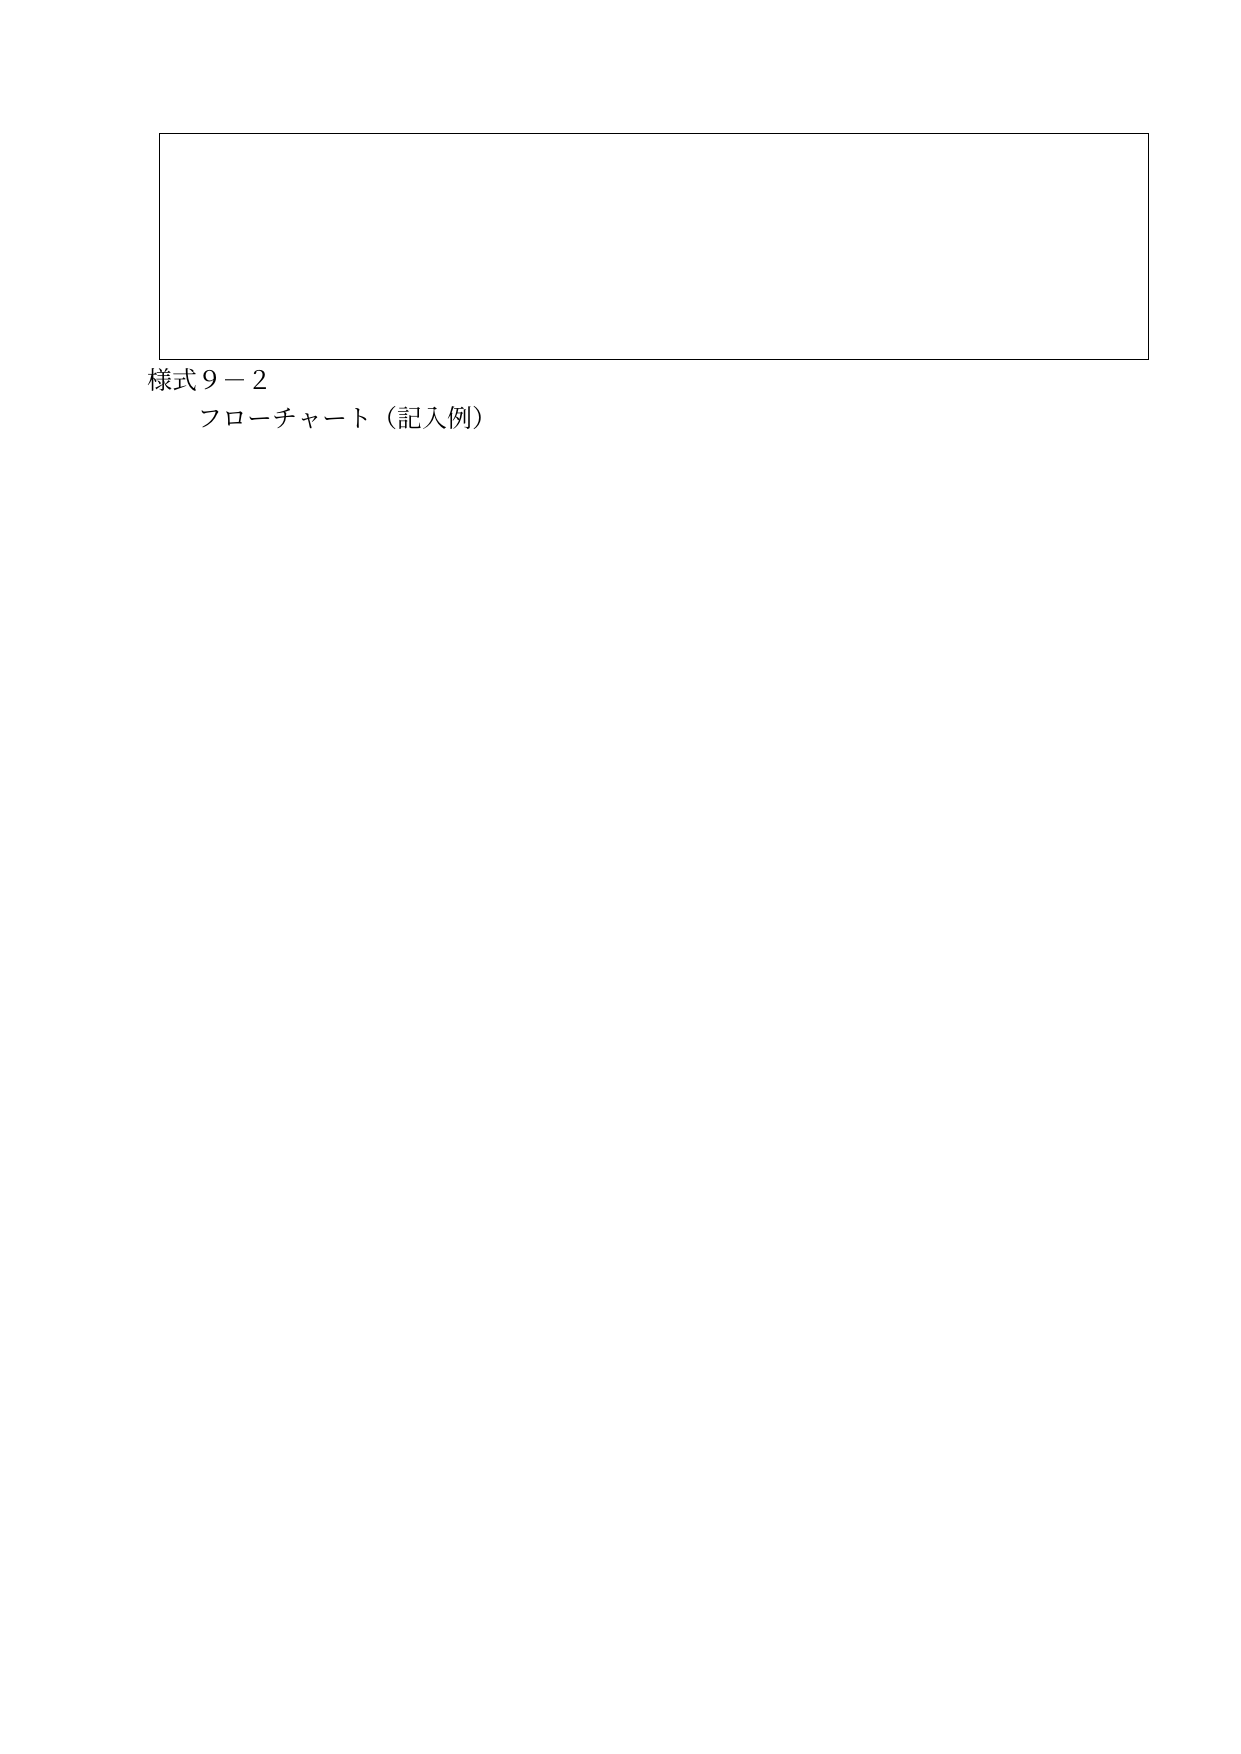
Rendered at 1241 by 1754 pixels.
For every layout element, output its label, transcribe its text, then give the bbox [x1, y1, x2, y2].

text フローチャート（記入例） [148, 398, 1122, 435]
text 様式９－２ [148, 360, 1122, 398]
table_header [160, 134, 1148, 359]
